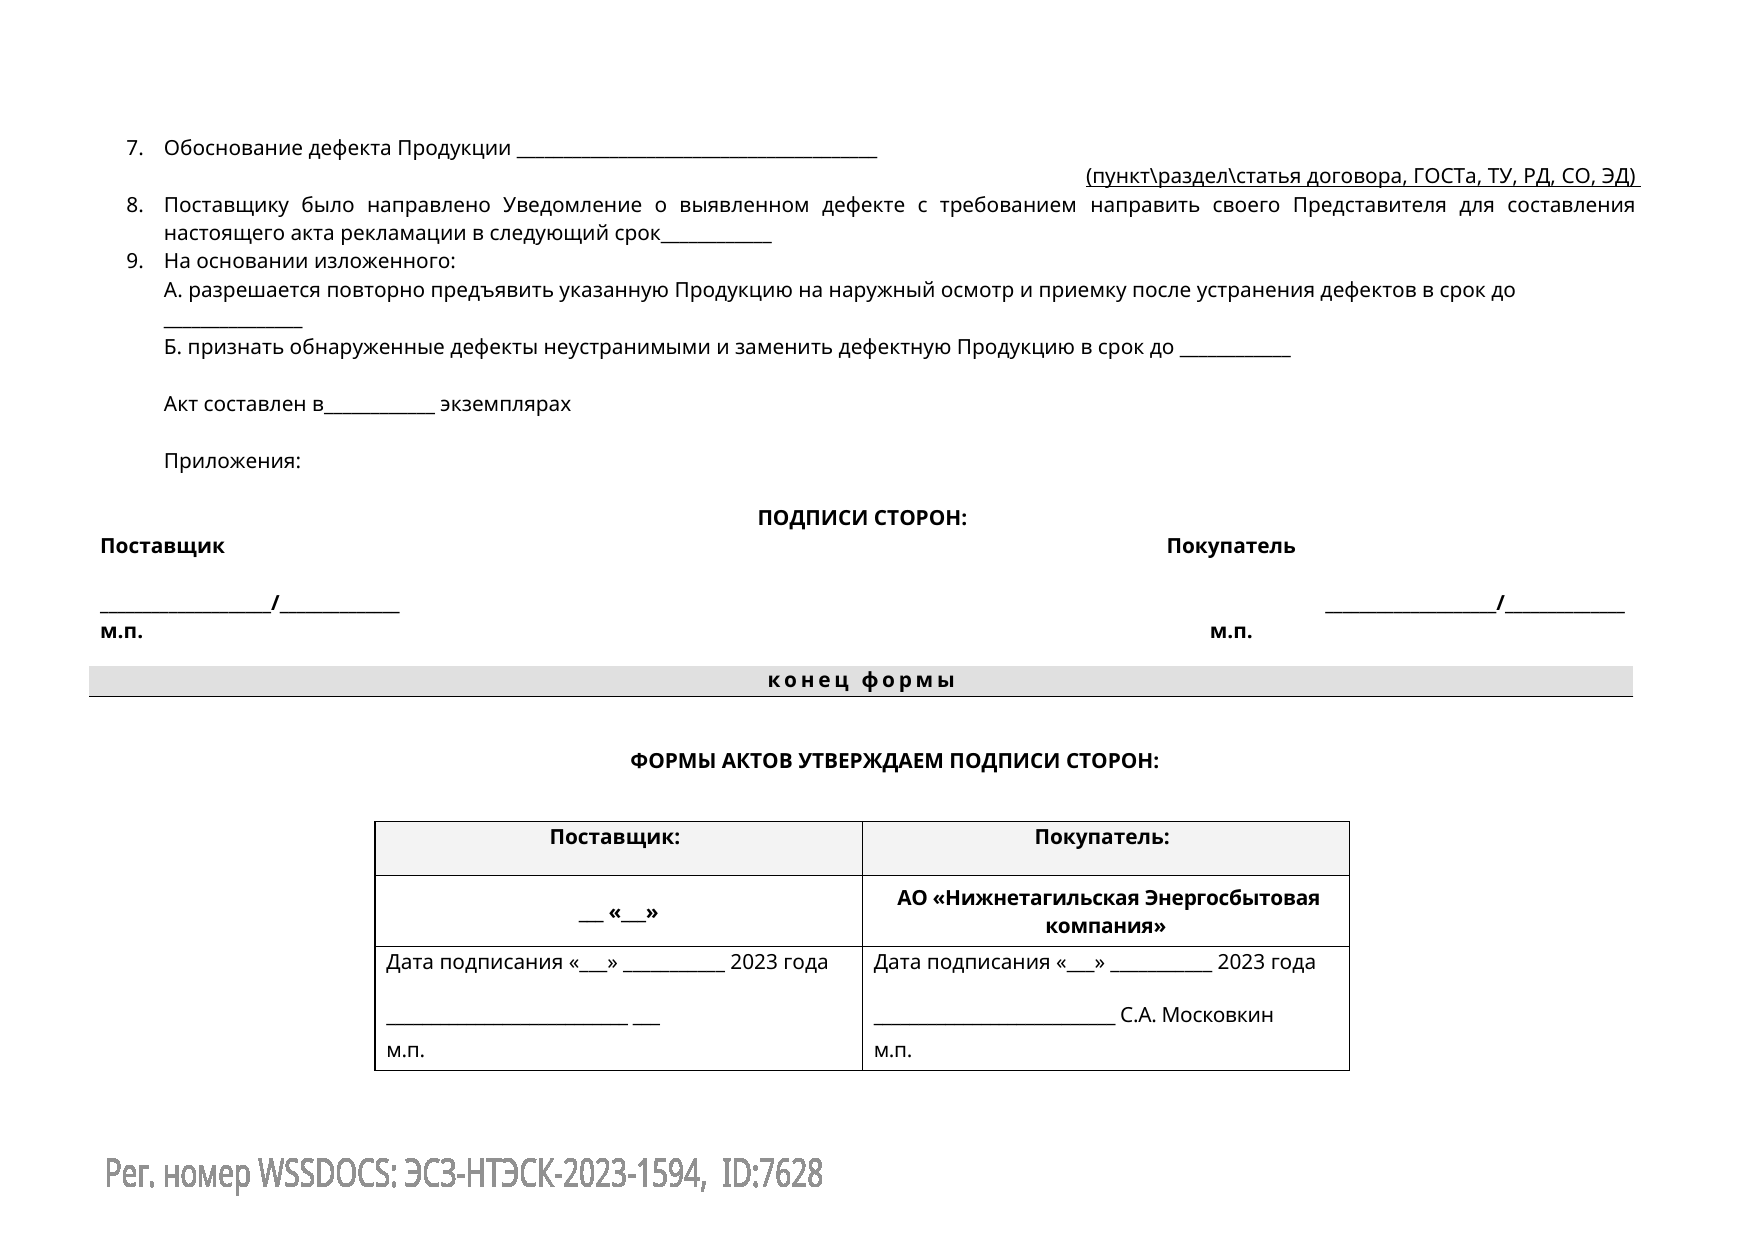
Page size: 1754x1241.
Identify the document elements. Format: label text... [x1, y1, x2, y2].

text А. разрешается повторно предъявить указанную Продукцию на наружный осмотр и приемку после устранения дефектов в срок до _______________ [164, 275, 1636, 332]
table_cell АО «Нижнетагильская Энергосбытовая компания» [863, 876, 1349, 946]
table_cell ___ «___» [376, 876, 862, 946]
text (пункт\раздел\статья договора, ГОСТа, ТУ, РД, СО, ЭД) [164, 161, 1636, 190]
text Акт составлен в____________ экземплярах [164, 389, 1636, 417]
text конец формы [89, 666, 1633, 696]
text Приложения: [164, 446, 1636, 474]
table_cell Дата подписания «___» ___________ 2023 года ___________________________ ___ м.п. [376, 947, 862, 1070]
text ПОДПИСИ СТОРОН: [89, 503, 1636, 531]
table_header Поставщик: [376, 822, 862, 875]
list На основании изложенного: [126, 247, 1636, 275]
table_cell Дата подписания «___» ___________ 2023 года ___________________________ С.А. Московкин м.п. [863, 947, 1349, 1070]
table_header Покупатель ____________________/______________ м.п. [826, 531, 1636, 666]
table_header Поставщик ____________________/______________ м.п. [89, 531, 826, 666]
list Поставщику было направлено Уведомление о выявленном дефекте с требованием направить своего Представителя для составления настоящего акта рекламации в следующий срок____________ [126, 190, 1636, 247]
text ФОРМЫ АКТОВ УТВЕРЖДАЕМ ПОДПИСИ СТОРОН: [89, 746, 1636, 775]
table_header Покупатель: [863, 822, 1349, 875]
list Обоснование дефекта Продукции _______________________________________ [126, 133, 1636, 161]
text Б. признать обнаруженные дефекты неустранимыми и заменить дефектную Продукцию в срок до ____________ [164, 332, 1636, 360]
